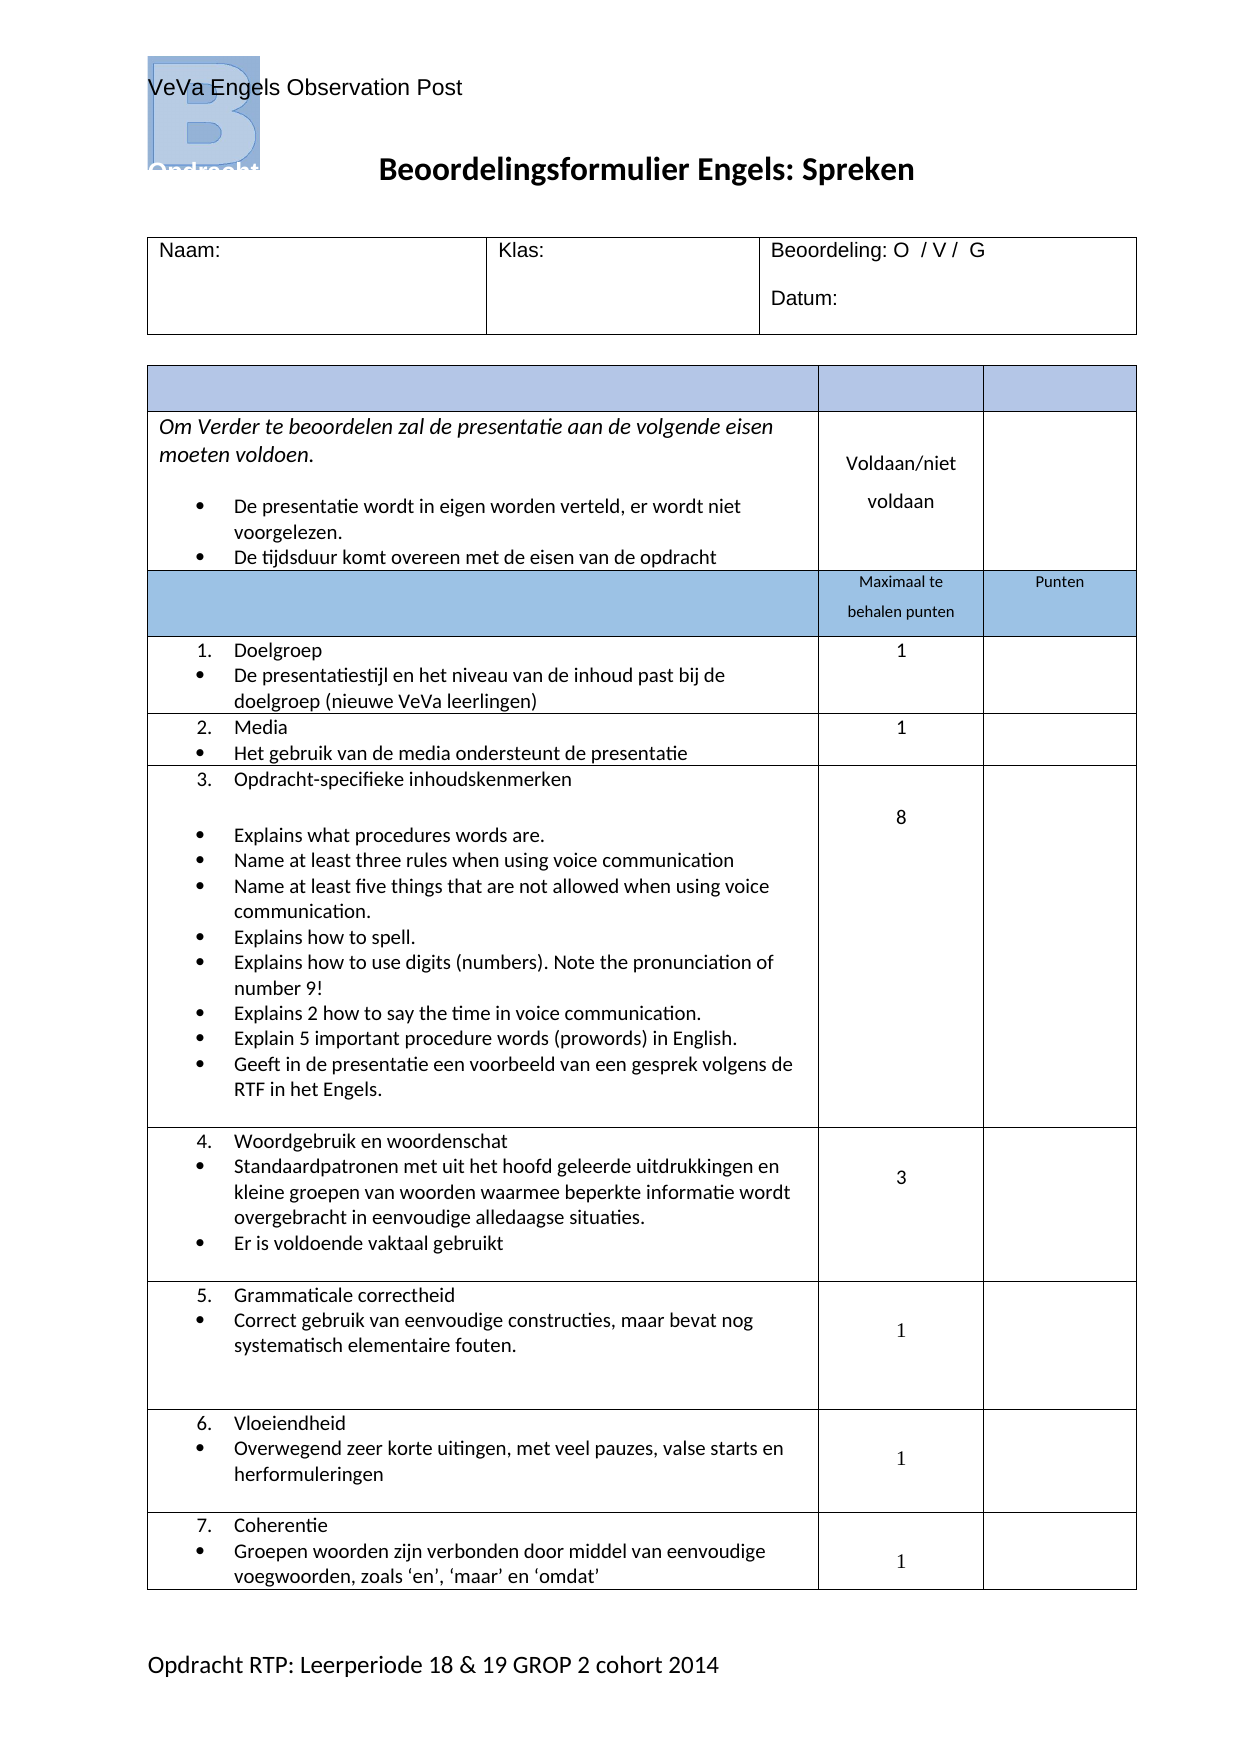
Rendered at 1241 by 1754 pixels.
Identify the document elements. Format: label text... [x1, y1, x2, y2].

table_cell Voldaan/niet voldaan [819, 412, 983, 570]
table_cell Doelgroep De presentatiestijl en het niveau van de inhoud past bij de doelgroep (nieuwe VeVa leerlingen) [148, 637, 818, 713]
table_cell [984, 1282, 1136, 1409]
table_cell Media Het gebruik van de media ondersteunt de presentatie [148, 714, 818, 765]
table_header [148, 366, 818, 411]
table_cell [148, 571, 818, 636]
table_cell [984, 766, 1136, 1127]
table_cell [984, 637, 1136, 713]
table_cell Punten [984, 571, 1136, 636]
table_cell [984, 1513, 1136, 1589]
table_cell Vloeiendheid Overwegend zeer korte uitingen, met veel pauzes, valse starts en herformuleringen [148, 1410, 818, 1512]
table_cell 1 [819, 1282, 983, 1409]
table_cell 1 [819, 1513, 983, 1589]
table_cell [984, 714, 1136, 765]
table_cell Woordgebruik en woordenschat Standaardpatronen met uit het hoofd geleerde uitdrukkingen en kleine groepen van woorden waarmee beperkte informatie wordt overgebracht in eenvoudige alledaagse situaties. Er is voldoende vaktaal gebruikt [148, 1128, 818, 1281]
table_cell [984, 1128, 1136, 1281]
table_header Beoordeling: O / V / G Datum: [760, 238, 1136, 334]
table_cell Om Verder te beoordelen zal de presentatie aan de volgende eisen moeten voldoen. De presentatie wordt in eigen worden verteld, er wordt niet voorgelezen. De tijdsduur komt overeen met de eisen van de opdracht [148, 412, 818, 570]
picture [147, 56, 260, 170]
table_cell 1 [819, 714, 983, 765]
table_header Klas: [487, 238, 759, 334]
table_cell [984, 412, 1136, 570]
table_cell 1 [819, 1410, 983, 1512]
text Opdrachten Beoordelingsformulier Engels: Spreken [148, 148, 1093, 188]
table_cell 3 [819, 1128, 983, 1281]
table_cell 8 [819, 766, 983, 1127]
table_cell 1 [819, 637, 983, 713]
table_header [819, 366, 983, 411]
table_cell Opdracht-specifieke inhoudskenmerken Explains what procedures words are. Name at least three rules when using voice communication Name at least five things that are not allowed when using voice communication. Explains how to spell. Explains how to use digits (numbers). Note the pronunciation of number 9! Explains 2 how to say the time in voice communication. Explain 5 important procedure words (prowords) in English. Geeft in de presentatie een voorbeeld van een gesprek volgens de RTF in het Engels. [148, 766, 818, 1127]
table_cell Maximaal te behalen punten [819, 571, 983, 636]
table_header [984, 366, 1136, 411]
table_cell [984, 1410, 1136, 1512]
table_header Naam: [148, 238, 486, 334]
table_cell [148, 1513, 818, 1589]
table_cell Grammaticale correctheid Correct gebruik van eenvoudige constructies, maar bevat nog systematisch elementaire fouten. [148, 1282, 818, 1409]
